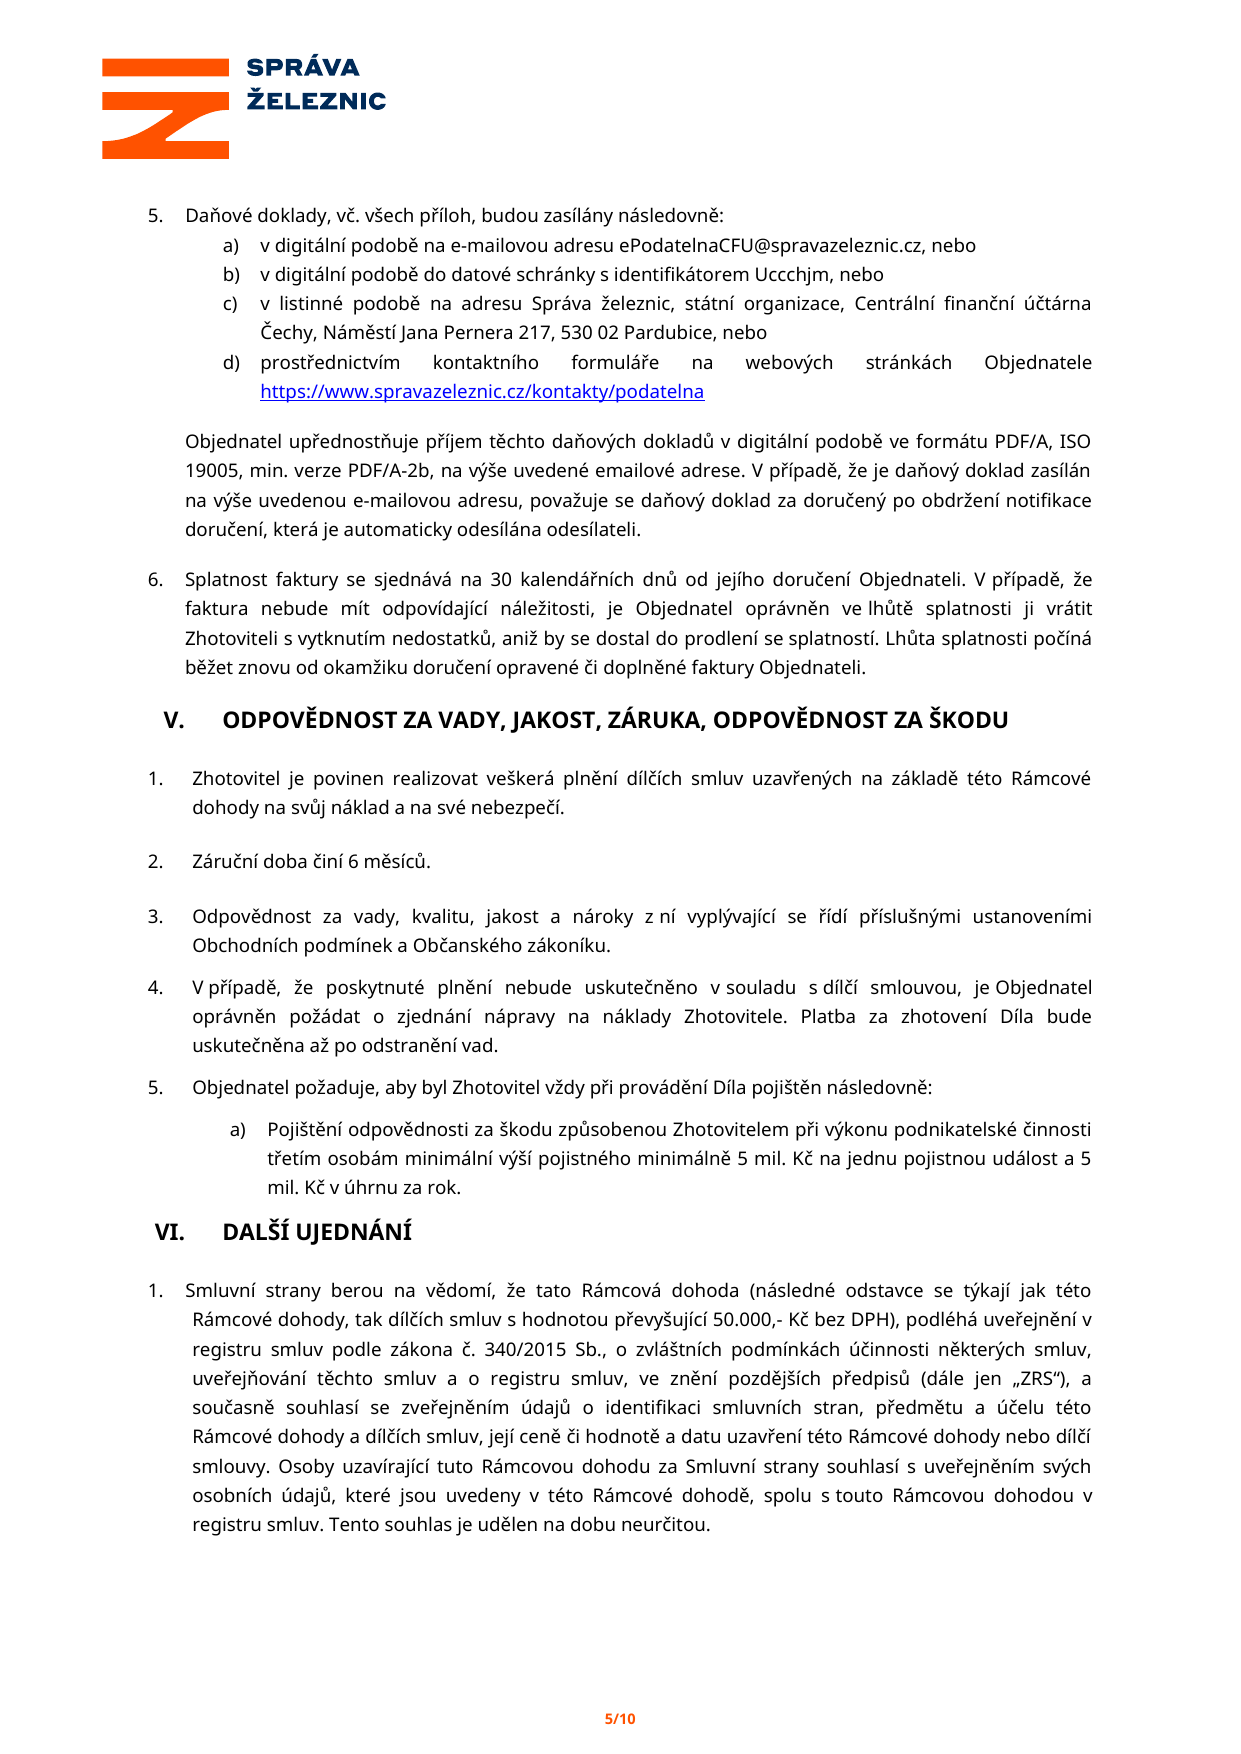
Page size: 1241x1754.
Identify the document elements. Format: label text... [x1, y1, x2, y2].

list Pojištění odpovědnosti za škodu způsobenou Zhotovitelem při výkonu podnikatelské činnosti třetím osobám minimální výší pojistného minimálně 5 mil. Kč na jednu pojistnou událost a 5 mil. Kč v úhrnu za rok. [229, 1116, 1093, 1200]
list V případě, že poskytnuté plnění nebude uskutečněno v souladu s dílčí smlouvou, je Objednatel oprávněn požádat o zjednání nápravy na náklady Zhotovitele. Platba za zhotovení Díla bude uskutečněna až po odstranění vad. [148, 974, 1093, 1058]
list Objednatel požaduje, aby byl Zhotovitel vždy při provádění Díla pojištěn následovně: [148, 1074, 1093, 1100]
list Zhotovitel je povinen realizovat veškerá plnění dílčích smluv uzavřených na základě této Rámcové dohody na svůj náklad a na své nebezpečí. [148, 765, 1093, 820]
list Daňové doklady, vč. všech příloh, budou zasílány následovně: [148, 203, 1093, 228]
list Splatnost faktury se sjednává na 30 kalendářních dnů od jejího doručení Objednateli. V případě, že faktura nebude mít odpovídající náležitosti, je Objednatel oprávněn ve lhůtě splatnosti ji vrátit Zhotoviteli s vytknutím nedostatků, aniž by se dostal do prodlení se splatností. Lhůta splatnosti počíná běžet znovu od okamžiku doručení opravené či doplněné faktury Objednateli. [148, 566, 1093, 679]
list prostřednictvím kontaktního formuláře na webových stránkách Objednatele https://www.spravazeleznic.cz/kontakty/podatelna [223, 349, 1093, 404]
list Odpovědnost za vady, kvalitu, jakost a nároky z ní vyplývající se řídí příslušnými ustanoveními Obchodních podmínek a Občanského zákoníku. [148, 903, 1093, 958]
list DALŠÍ UJEDNÁNÍ [185, 1216, 1093, 1248]
list ODPOVĚDNOST ZA VADY, JAKOST, ZÁRUKA, ODPOVĚDNOST ZA ŠKODU [185, 704, 1093, 735]
list v digitální podobě do datové schránky s identifikátorem Uccchjm, nebo [223, 261, 1093, 287]
list v digitální podobě na e-mailovou adresu ePodatelnaCFU@spravazeleznic.cz, nebo [223, 232, 1093, 257]
text Objednatel upřednostňuje příjem těchto daňových dokladů v digitální podobě ve formátu PDF/A, ISO 19005, min. verze PDF/A-2b, na výše uvedené emailové adrese. V případě, že je daňový doklad zasílán na výše uvedenou e-mailovou adresu, považuje se daňový doklad za doručený po obdržení notifikace doručení, která je automaticky odesílána odesílateli. [185, 428, 1093, 542]
list v listinné podobě na adresu Správa železnic, státní organizace, Centrální finanční účtárna Čechy, Náměstí Jana Pernera 217, 530 02 Pardubice, nebo [223, 290, 1093, 345]
list Smluvní strany berou na vědomí, že tato Rámcová dohoda (následné odstavce se týkají jak této Rámcové dohody, tak dílčích smluv s hodnotou převyšující 50.000,- Kč bez DPH), podléhá uveřejnění v registru smluv podle zákona č. 340/2015 Sb., o zvláštních podmínkách účinnosti některých smluv, uveřejňování těchto smluv a o registru smluv, ve znění pozdějších předpisů (dále jen „ZRS“), a současně souhlasí se zveřejněním údajů o identifikaci smluvních stran, předmětu a účelu této Rámcové dohody a dílčích smluv, její ceně či hodnotě a datu uzavření této Rámcové dohody nebo dílčí smlouvy. Osoby uzavírající tuto Rámcovou dohodu za Smluvní strany souhlasí s uveřejněním svých osobních údajů, které jsou uvedeny v této Rámcové dohodě, spolu s touto Rámcovou dohodou v registru smluv. Tento souhlas je udělen na dobu neurčitou. [148, 1277, 1093, 1537]
list Záruční doba činí 6 měsíců. [148, 849, 1093, 874]
